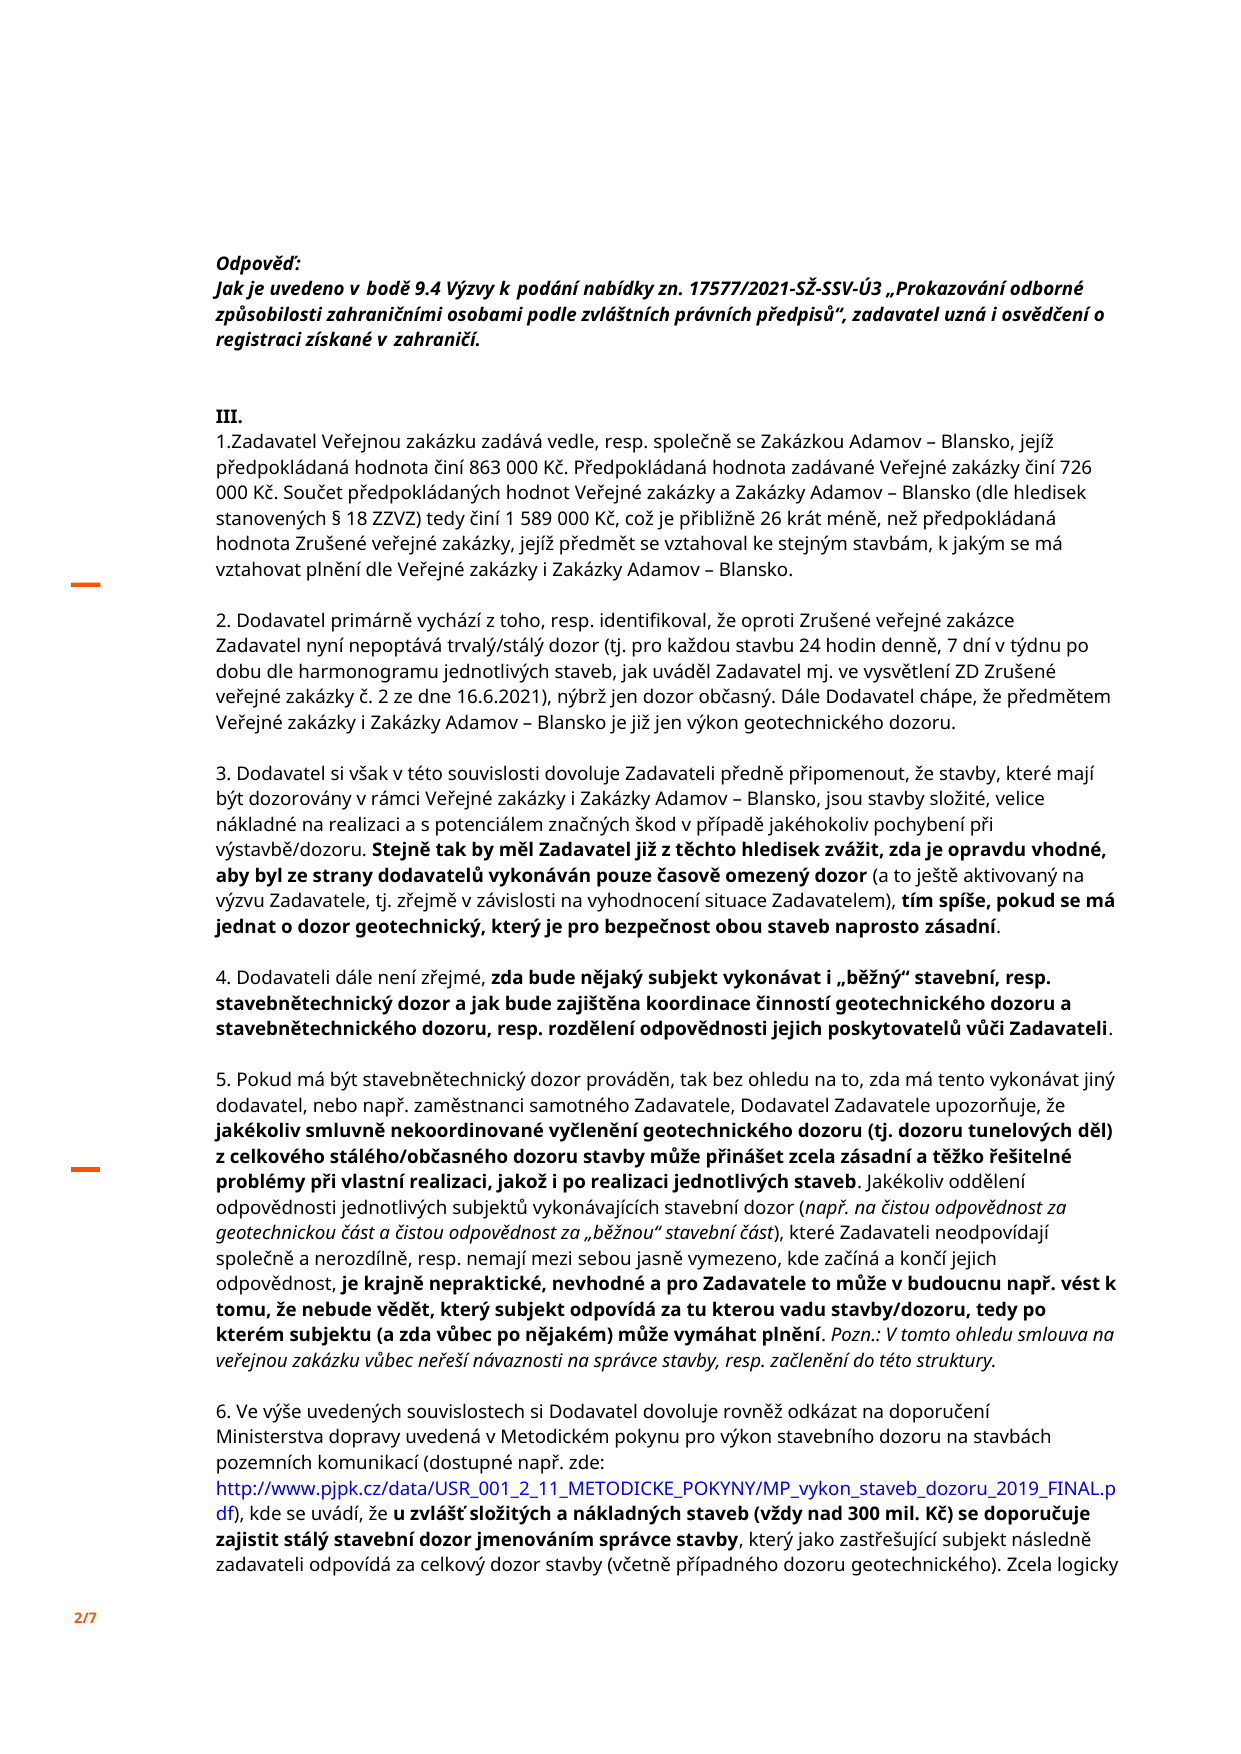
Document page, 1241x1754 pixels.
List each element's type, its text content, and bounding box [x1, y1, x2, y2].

text Ministerstva dopravy uvedená v Metodickém pokynu pro výkon stavebního dozoru na stavbách [216, 1424, 1122, 1449]
text 5. Pokud má být stavebnětechnický dozor prováděn, tak bez ohledu na to, zda má tento vykonávat jiný dodavatel, nebo např. zaměstnanci samotného Zadavatele, Dodavatel Zadavatele upozorňuje, že jakékoliv smluvně nekoordinované vyčlenění geotechnického dozoru (tj. dozoru tunelových děl) z celkového stálého/občasného dozoru stavby může přinášet zcela zásadní a těžko řešitelné problémy při vlastní realizaci, jakož i po realizaci jednotlivých staveb. Jakékoliv oddělení odpovědnosti jednotlivých subjektů vykonávajících stavební dozor (např. na čistou odpovědnost za geotechnickou část a čistou odpovědnost za „běžnou“ stavební část), které Zadavateli neodpovídají společně a nerozdílně, resp. nemají mezi sebou jasně vymezeno, kde začíná a končí jejich odpovědnost, je krajně nepraktické, nevhodné a pro Zadavatele to může v budoucnu např. vést k tomu, že nebude vědět, který subjekt odpovídá za tu kterou vadu stavby/dozoru, tedy po [216, 1066, 1122, 1322]
text 3. Dodavatel si však v této souvislosti dovoluje Zadavateli předně připomenout, že stavby, které mají být dozorovány v rámci Veřejné zakázky i Zakázky Adamov – Blansko, jsou stavby složité, velice nákladné na realizaci a s potenciálem značných škod v případě jakéhokoliv pochybení při výstavbě/dozoru. Stejně tak by měl Zadavatel již z těchto hledisek zvážit, zda je opravdu vhodné, aby byl ze strany dodavatelů vykonáván pouze časově omezený dozor (a to ještě aktivovaný na výzvu Zadavatele, tj. zřejmě v závislosti na vyhodnocení situace Zadavatelem), tím spíše, pokud se má jednat o dozor geotechnický, který je pro bezpečnost obou staveb naprosto zásadní. [216, 760, 1122, 964]
text 1.Zadavatel Veřejnou zakázku zadává vedle, resp. společně se Zakázkou Adamov – Blansko, jejíž předpokládaná hodnota činí 863 000 Kč. Předpokládaná hodnota zadávané Veřejné zakázky činí 726 000 Kč. Součet předpokládaných hodnot Veřejné zakázky a Zakázky Adamov – Blansko (dle hledisek stanovených § 18 ZZVZ) tedy činí 1 589 000 Kč, což je přibližně 26 krát méně, než předpokládaná hodnota Zrušené veřejné zakázky, jejíž předmět se vztahoval ke stejným stavbám, k jakým se má vztahovat plnění dle Veřejné zakázky i Zakázky Adamov – Blansko. [216, 428, 1122, 582]
text Zadavatel nyní nepoptává trvalý/stálý dozor (tj. pro každou stavbu 24 hodin denně, 7 dní v týdnu po dobu dle harmonogramu jednotlivých staveb, jak uváděl Zadavatel mj. ve vysvětlení ZD Zrušené veřejné zakázky č. 2 ze dne 16.6.2021), nýbrž jen dozor občasný. Dále Dodavatel chápe, že předmětem Veřejné zakázky i Zakázky Adamov – Blansko je již jen výkon geotechnického dozoru. [216, 633, 1122, 760]
text Jak je uvedeno v bodě 9.4 Výzvy k podání nabídky zn. 17577/2021-SŽ-SSV-Ú3 „Prokazování odborné způsobilosti zahraničními osobami podle zvláštních právních předpisů“, zadavatel uzná i osvědčení o registraci získané v zahraničí. [216, 275, 1122, 352]
text 4. Dodavateli dále není zřejmé, zda bude nějaký subjekt vykonávat i „běžný“ stavební, resp. stavebnětechnický dozor a jak bude zajištěna koordinace činností geotechnického dozoru a stavebnětechnického dozoru, resp. rozdělení odpovědnosti jejich poskytovatelů vůči Zadavateli. [216, 964, 1122, 1066]
text 6. Ve výše uvedených souvislostech si Dodavatel dovoluje rovněž odkázat na doporučení [216, 1398, 1122, 1424]
text Odpověď: [216, 250, 1122, 275]
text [216, 1449, 1122, 1577]
text 2. Dodavatel primárně vychází z toho, resp. identifikoval, že oproti Zrušené veřejné zakázce [216, 607, 1122, 633]
text kterém subjektu (a zda vůbec po nějakém) může vymáhat plnění. Pozn.: V tomto ohledu smlouva na veřejnou zakázku vůbec neřeší návaznosti na správce stavby, resp. začlenění do této struktury. [216, 1322, 1122, 1398]
text III. [216, 403, 1122, 428]
